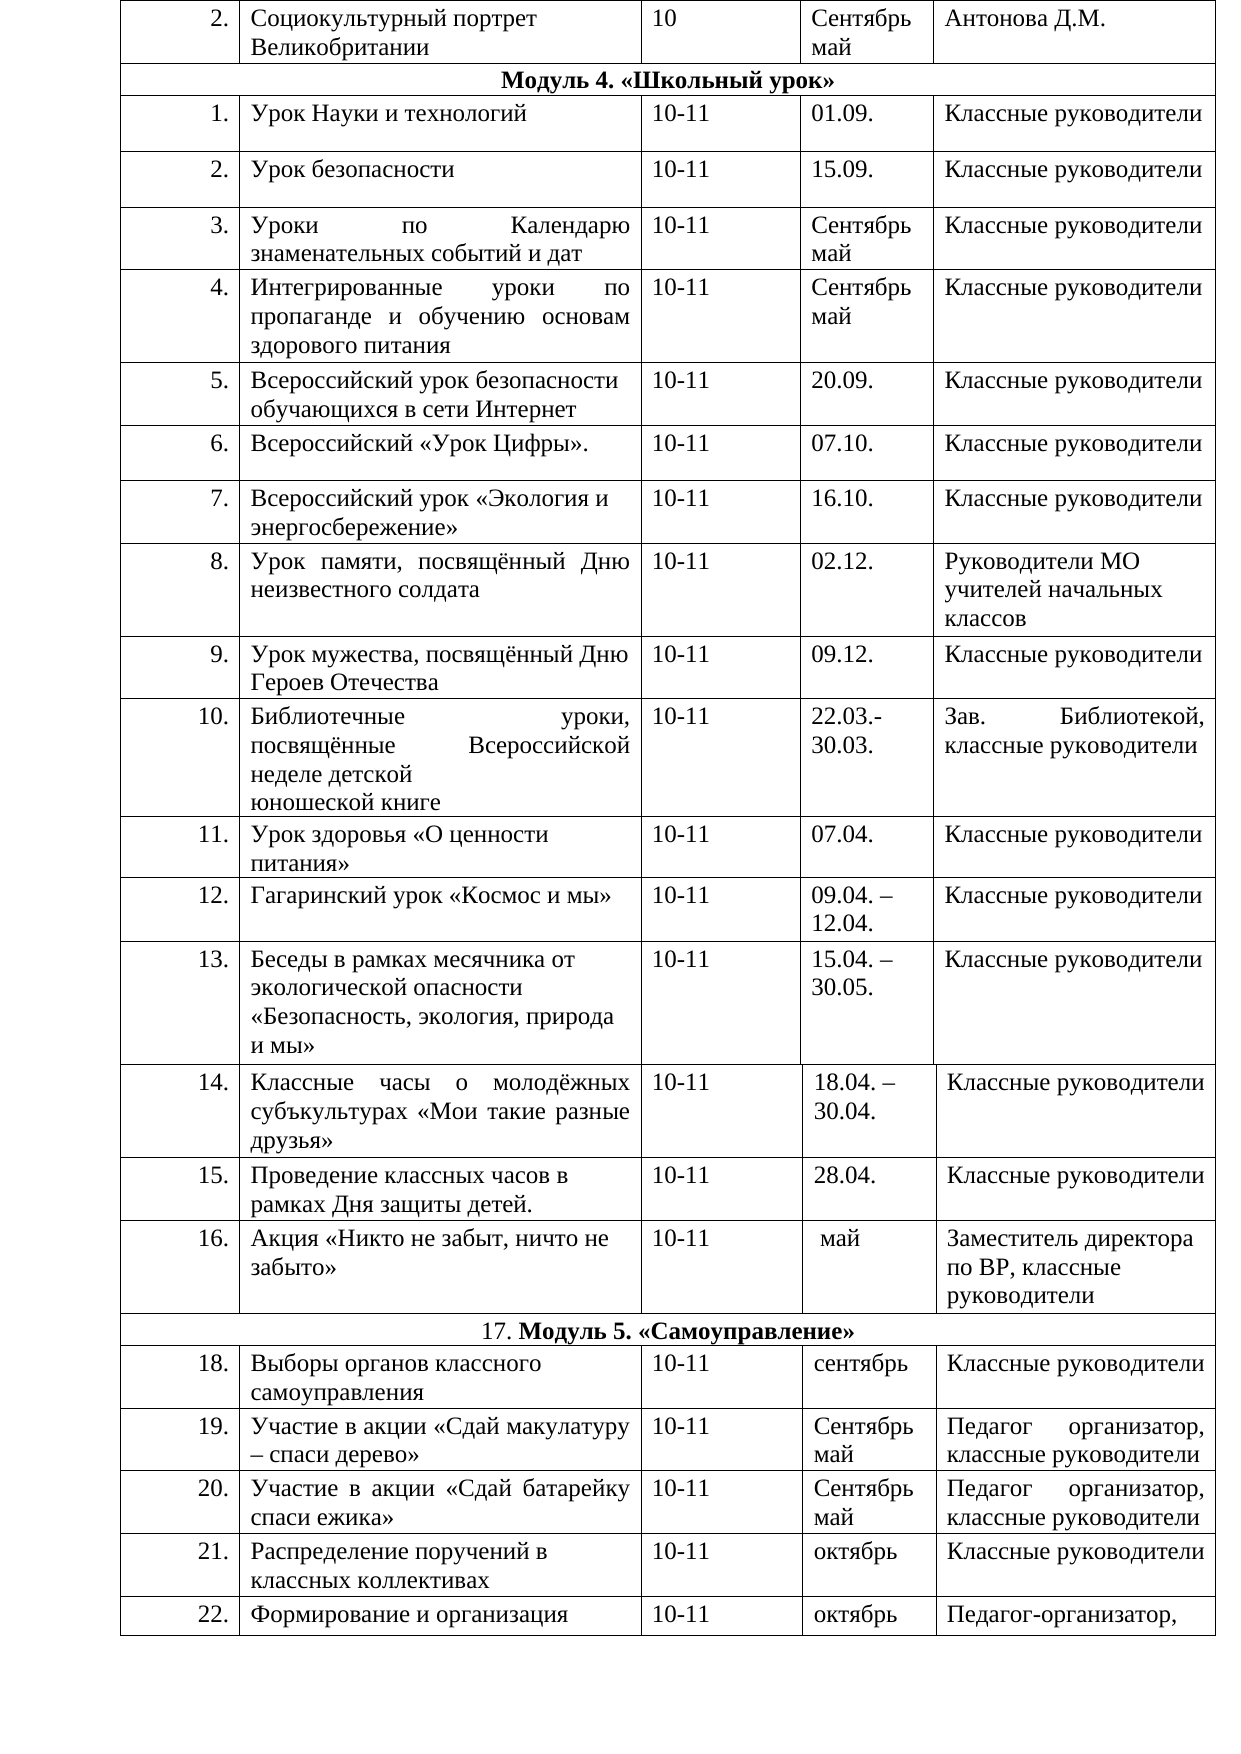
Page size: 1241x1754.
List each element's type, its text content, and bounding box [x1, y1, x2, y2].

table_cell 09.12. [801, 637, 933, 698]
table_cell 10-11 [642, 637, 800, 698]
table_cell 20.09. [801, 363, 933, 425]
table_cell 17. Модуль 5. «Самоуправление» [121, 1314, 1215, 1345]
table_cell Классные руководители [934, 96, 1215, 151]
table_cell 10-11 [642, 1346, 802, 1408]
table_cell 15.09. [801, 152, 933, 207]
table_cell Выборы органов классного самоуправления [240, 1346, 641, 1408]
table_cell 09.04. – 12.04. [801, 878, 933, 941]
table_cell Классные руководители [934, 208, 1215, 269]
table_cell Классные руководители [934, 637, 1215, 698]
table_cell 10-11 [642, 481, 800, 543]
table_cell 02.12. [801, 544, 933, 636]
table_cell 18.04. – 30.04. [803, 1065, 936, 1157]
table_cell Заместитель директора по ВР, классные руководители [937, 1221, 1215, 1313]
table_cell Сентябрь май [803, 1409, 936, 1470]
table_cell Классные руководители [937, 1534, 1215, 1596]
table_cell 28.04. [803, 1158, 936, 1220]
table_cell Библиотечные уроки, посвящённые Всероссийской неделе детской юношеской книге [240, 699, 641, 816]
table_cell 10-11 [642, 1597, 802, 1635]
table_cell 14. [121, 1065, 239, 1157]
table_cell 22.03.- 30.03. [801, 699, 933, 816]
table_cell Урок Науки и технологий [240, 96, 641, 151]
table_cell 10-11 [642, 1158, 802, 1220]
table_cell 13. [121, 942, 239, 1064]
table_cell Сентябрь май [803, 1471, 936, 1533]
table_cell октябрь [803, 1534, 936, 1596]
table_cell Сентябрь май [801, 270, 933, 362]
table_cell 15.04. – 30.05. [801, 942, 933, 1064]
table_cell Классные руководители [934, 942, 1215, 1064]
table_cell 9. [121, 637, 239, 698]
table_cell 6. [121, 426, 239, 480]
table_cell 22. [121, 1597, 239, 1635]
table_cell 10 [642, 1, 800, 63]
table_cell 16. [121, 1221, 239, 1313]
table_cell 16.10. [801, 481, 933, 543]
table_cell 10-11 [642, 208, 800, 269]
table_cell 01.09. [801, 96, 933, 151]
table_cell Проведение классных часов в рамках Дня защиты детей. [240, 1158, 641, 1220]
table_cell 10-11 [642, 270, 800, 362]
table_cell Руководители МО учителей начальных классов [934, 544, 1215, 636]
table_cell Уроки по Календарю знаменательных событий и дат [240, 208, 641, 269]
table_cell 11. [121, 817, 239, 877]
table_cell Антонова Д.М. [934, 1, 1215, 63]
table_cell 3. [121, 208, 239, 269]
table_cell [937, 1597, 1215, 1635]
table_cell 07.10. [801, 426, 933, 480]
table_cell Распределение поручений в классных коллективах [240, 1534, 641, 1596]
table_cell Классные часы о молодёжных субъкультурах «Мои такие разные друзья» [240, 1065, 641, 1157]
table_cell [240, 1597, 641, 1635]
table_cell Сентябрь май [801, 208, 933, 269]
table_cell Классные руководители [934, 817, 1215, 877]
table_cell 10-11 [642, 1471, 802, 1533]
table_cell май [803, 1221, 936, 1313]
table_cell 18. [121, 1346, 239, 1408]
table_cell Модуль 4. «Школьный урок» [121, 64, 1215, 95]
table_cell 2. [121, 152, 239, 207]
table_cell 10-11 [642, 544, 800, 636]
table_cell 10-11 [642, 817, 800, 877]
table_cell Классные руководители [934, 270, 1215, 362]
table_cell Зав. Библиотекой, классные руководители [934, 699, 1215, 816]
table_cell 10-11 [642, 878, 800, 941]
table_cell Участие в акции «Сдай батарейку спаси ежика» [240, 1471, 641, 1533]
table_cell 10-11 [642, 942, 800, 1064]
table_cell октябрь [803, 1597, 936, 1635]
table_cell Классные руководители [934, 363, 1215, 425]
table_cell Интегрированные уроки по пропаганде и обучению основам здорового питания [240, 270, 641, 362]
table_cell Гагаринский урок «Космос и мы» [240, 878, 641, 941]
table_cell Всероссийский «Урок Цифры». [240, 426, 641, 480]
table_cell Социокультурный портрет Великобритании [240, 1, 641, 63]
table_cell Классные руководители [934, 481, 1215, 543]
table_cell Сентябрь май [801, 1, 933, 63]
table_cell Урок здоровья «О ценности питания» [240, 817, 641, 877]
table_cell 20. [121, 1471, 239, 1533]
table_cell 10-11 [642, 363, 800, 425]
table_cell 12. [121, 878, 239, 941]
table_cell 15. [121, 1158, 239, 1220]
table_cell Педагог организатор, классные руководители [937, 1409, 1215, 1470]
table_cell Урок безопасности [240, 152, 641, 207]
table_cell Всероссийский урок «Экология и энергосбережение» [240, 481, 641, 543]
table_cell Урок памяти, посвящённый Дню неизвестного солдата [240, 544, 641, 636]
table_cell Классные руководители [934, 878, 1215, 941]
table_cell 10. [121, 699, 239, 816]
table_cell сентябрь [803, 1346, 936, 1408]
table_cell 7. [121, 481, 239, 543]
table_cell 5. [121, 363, 239, 425]
table_cell Участие в акции «Сдай макулатуру – спаси дерево» [240, 1409, 641, 1470]
table_cell 10-11 [642, 96, 800, 151]
table_cell 10-11 [642, 1534, 802, 1596]
table_cell 10-11 [642, 152, 800, 207]
table_cell 1. [121, 96, 239, 151]
table_cell 4. [121, 270, 239, 362]
table_cell 8. [121, 544, 239, 636]
table_cell Педагог организатор, классные руководители [937, 1471, 1215, 1533]
table_cell 10-11 [642, 426, 800, 480]
table_cell 10-11 [642, 1065, 802, 1157]
table_cell 21. [121, 1534, 239, 1596]
table_cell Урок мужества, посвящённый Дню Героев Отечества [240, 637, 641, 698]
table_cell 19. [121, 1409, 239, 1470]
table_cell Классные руководители [937, 1065, 1215, 1157]
table_cell 10-11 [642, 1409, 802, 1470]
table_cell Классные руководители [934, 152, 1215, 207]
table_cell 07.04. [801, 817, 933, 877]
table_cell Классные руководители [937, 1346, 1215, 1408]
table_cell Классные руководители [937, 1158, 1215, 1220]
table_cell Беседы в рамках месячника от экологической опасности «Безопасность, экология, природа и мы» [240, 942, 641, 1064]
table_cell Классные руководители [934, 426, 1215, 480]
table_cell Акция «Никто не забыт, ничто не забыто» [240, 1221, 641, 1313]
table_cell 10-11 [642, 1221, 802, 1313]
table_cell 2. [121, 1, 239, 63]
table_cell Всероссийский урок безопасности обучающихся в сети Интернет [240, 363, 641, 425]
table_cell 10-11 [642, 699, 800, 816]
